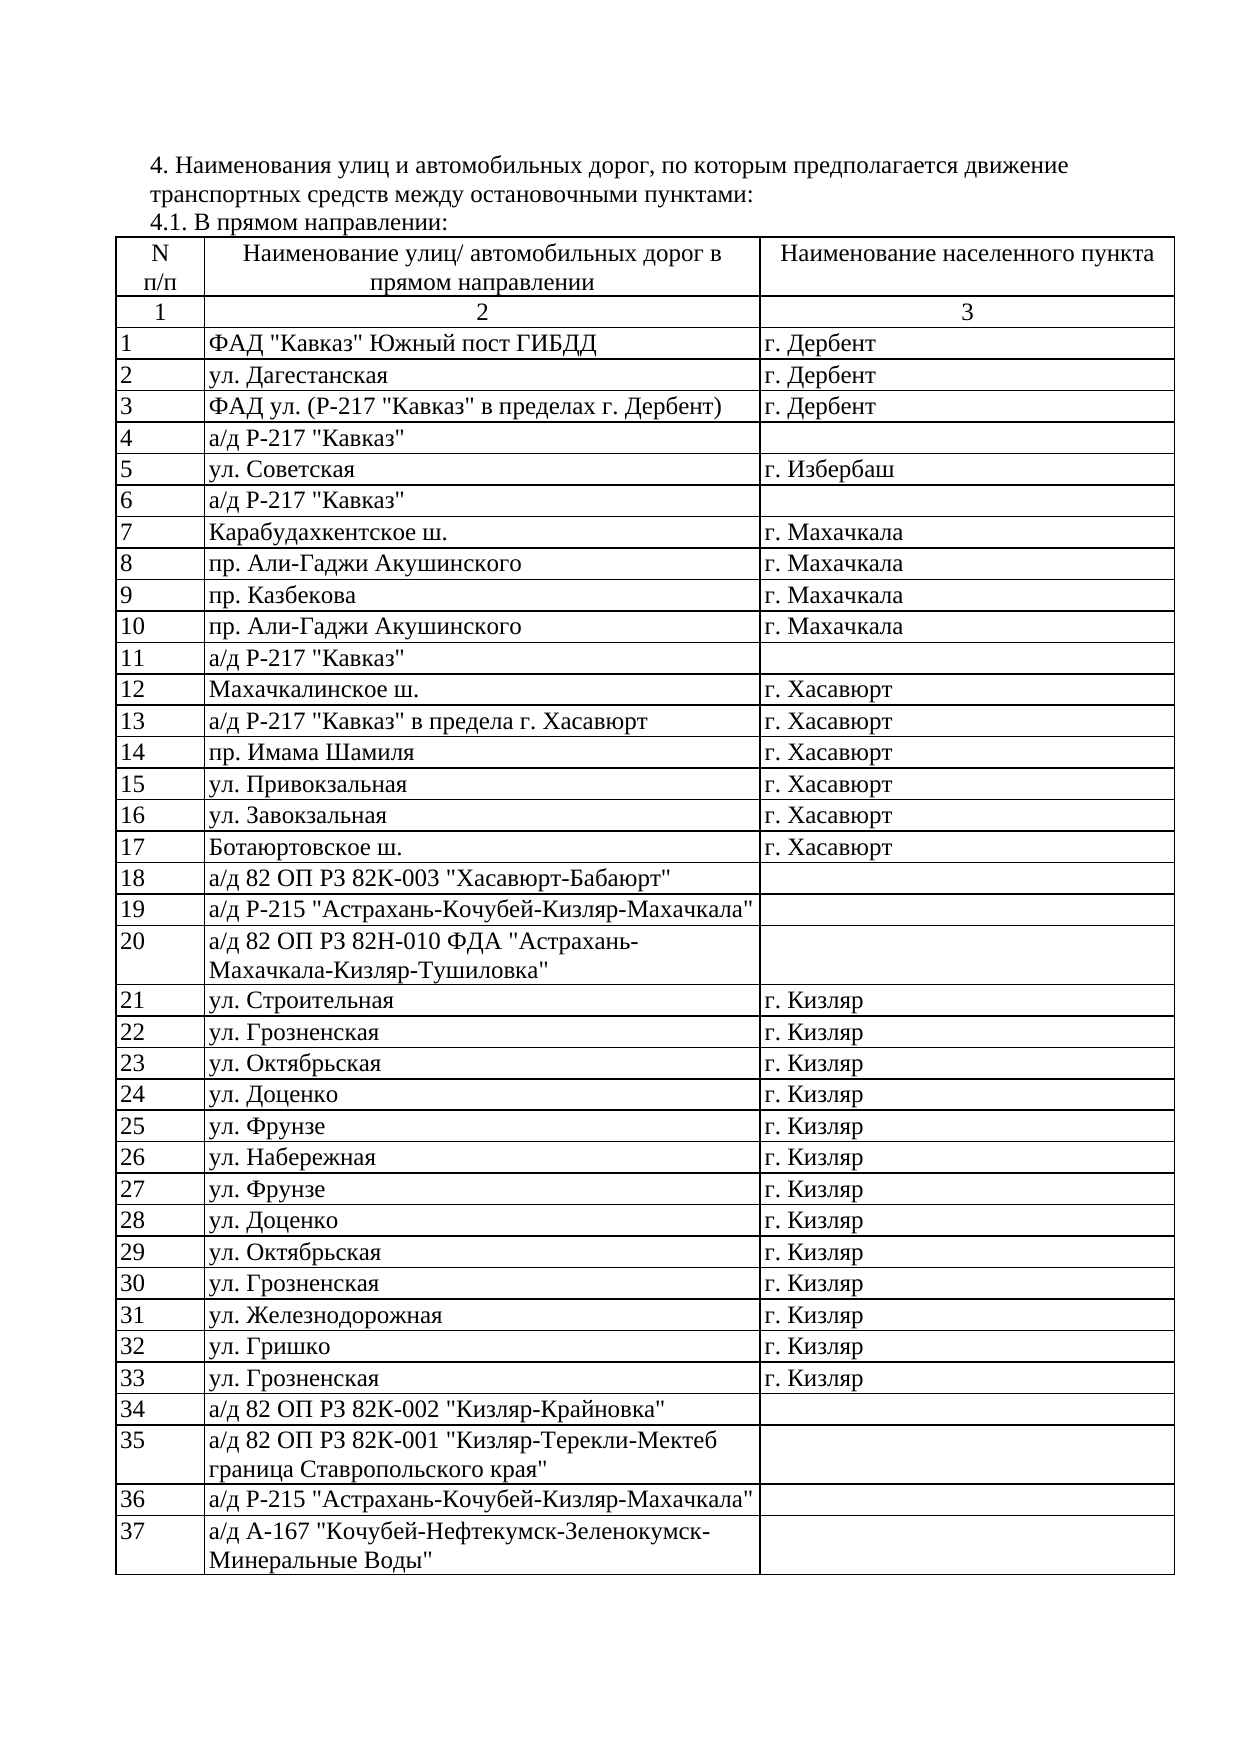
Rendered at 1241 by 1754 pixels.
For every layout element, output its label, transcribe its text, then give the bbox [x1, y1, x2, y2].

table_cell 4 [117, 423, 204, 453]
table_cell г. Махачкала [761, 612, 1174, 641]
table_cell 2 [117, 360, 204, 390]
table_cell г. Кизляр [761, 1205, 1174, 1235]
table_cell Ботаюртовское ш. [205, 832, 759, 862]
table_cell ул. Привокзальная [205, 769, 759, 799]
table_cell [205, 1516, 759, 1573]
table_cell ул. Дагестанская [205, 360, 759, 390]
table_cell 15 [117, 769, 204, 799]
table_cell 3 [117, 391, 204, 421]
table_cell г. Хасавюрт [761, 769, 1174, 799]
table_cell 27 [117, 1174, 204, 1204]
table_cell 29 [117, 1237, 204, 1267]
table_cell г. Кизляр [761, 1142, 1174, 1172]
table_cell ФАД ул. (Р-217 "Кавказ" в пределах г. Дербент) [205, 391, 759, 421]
table_cell 11 [117, 643, 204, 673]
table_cell 10 [117, 612, 204, 641]
table_cell ул. Доценко [205, 1205, 759, 1235]
table_cell [761, 863, 1174, 893]
table_cell 23 [117, 1048, 204, 1078]
table_cell ул. Гришко [205, 1331, 759, 1361]
table_cell [761, 423, 1174, 453]
table_cell [761, 1516, 1174, 1573]
table_cell г. Кизляр [761, 1048, 1174, 1078]
table_cell пр. Имама Шамиля [205, 737, 759, 767]
table_cell 8 [117, 549, 204, 578]
table_cell 7 [117, 517, 204, 547]
table_cell 37 [117, 1516, 204, 1573]
table_cell [761, 1394, 1174, 1424]
table_cell г. Хасавюрт [761, 832, 1174, 862]
table_cell ул. Октябрьская [205, 1048, 759, 1078]
table_cell 21 [117, 985, 204, 1015]
table_cell г. Махачкала [761, 549, 1174, 578]
table_cell 2 [205, 297, 759, 327]
table_cell г. Кизляр [761, 1331, 1174, 1361]
table_cell ул. Доценко [205, 1080, 759, 1109]
table_cell ул. Завокзальная [205, 800, 759, 830]
table_cell а/д Р-217 "Кавказ" [205, 486, 759, 516]
table_cell г. Дербент [761, 391, 1174, 421]
table_cell г. Кизляр [761, 1017, 1174, 1046]
table_cell 28 [117, 1205, 204, 1235]
table_cell г. Кизляр [761, 985, 1174, 1015]
table_cell 14 [117, 737, 204, 767]
table_cell 6 [117, 486, 204, 516]
table_cell 19 [117, 895, 204, 924]
table_cell ул. Строительная [205, 985, 759, 1015]
table_cell ул. Железнодорожная [205, 1300, 759, 1329]
table_cell 30 [117, 1268, 204, 1298]
table_cell г. Избербаш [761, 454, 1174, 484]
table_cell [761, 643, 1174, 673]
table_cell г. Кизляр [761, 1111, 1174, 1141]
table_cell г. Махачкала [761, 580, 1174, 610]
table_cell а/д 82 ОП РЗ 82К-003 "Хасавюрт-Бабаюрт" [205, 863, 759, 893]
table_cell 16 [117, 800, 204, 830]
table_cell 24 [117, 1080, 204, 1109]
table_cell 3 [761, 297, 1174, 327]
table_cell а/д 82 ОП РЗ 82К-001 "Кизляр-Терекли-Мектеб граница Ставропольского края" [205, 1426, 759, 1483]
table_cell 17 [117, 832, 204, 862]
table_cell пр. Али-Гаджи Акушинского [205, 612, 759, 641]
table_cell [761, 1426, 1174, 1483]
table_cell г. Кизляр [761, 1268, 1174, 1298]
table_cell 22 [117, 1017, 204, 1046]
table_cell а/д Р-217 "Кавказ" [205, 643, 759, 673]
table_cell а/д Р-217 "Кавказ" [205, 423, 759, 453]
table_cell Махачкалинское ш. [205, 675, 759, 704]
table_cell ул. Советская [205, 454, 759, 484]
table_cell г. Хасавюрт [761, 800, 1174, 830]
table_cell 36 [117, 1485, 204, 1514]
table_cell 33 [117, 1363, 204, 1392]
table_cell Карабудахкентское ш. [205, 517, 759, 547]
table_cell ул. Грозненская [205, 1363, 759, 1392]
table_cell 20 [117, 926, 204, 983]
table_cell а/д Р-215 "Астрахань-Кочубей-Кизляр-Махачкала" [205, 1485, 759, 1514]
table_cell ул. Грозненская [205, 1017, 759, 1046]
table_cell 34 [117, 1394, 204, 1424]
table_cell [761, 895, 1174, 924]
table_cell г. Хасавюрт [761, 737, 1174, 767]
table_cell 25 [117, 1111, 204, 1141]
table_cell ул. Октябрьская [205, 1237, 759, 1267]
table_header Наименование улиц/ автомобильных дорог в прямом направлении [205, 238, 759, 295]
table_cell 12 [117, 675, 204, 704]
table_header N п/п [117, 238, 204, 295]
table_cell 5 [117, 454, 204, 484]
table_cell г. Дербент [761, 360, 1174, 390]
table_cell ул. Фрунзе [205, 1174, 759, 1204]
table_cell ул. Грозненская [205, 1268, 759, 1298]
text 4.1. В прямом направлении: [150, 207, 1090, 236]
table_cell 26 [117, 1142, 204, 1172]
table_cell 9 [117, 580, 204, 610]
table_header Наименование населенного пункта [761, 238, 1174, 295]
table_cell [761, 1485, 1174, 1514]
table_cell 13 [117, 706, 204, 736]
table_cell 1 [117, 297, 204, 327]
table_cell [761, 486, 1174, 516]
table_cell а/д Р-215 "Астрахань-Кочубей-Кизляр-Махачкала" [205, 895, 759, 924]
table_cell пр. Казбекова [205, 580, 759, 610]
table_cell г. Махачкала [761, 517, 1174, 547]
table_cell г. Кизляр [761, 1300, 1174, 1329]
table_cell а/д Р-217 "Кавказ" в предела г. Хасавюрт [205, 706, 759, 736]
table_cell г. Хасавюрт [761, 675, 1174, 704]
table_cell а/д 82 ОП РЗ 82Н-010 ФДА "Астрахань-Махачкала-Кизляр-Тушиловка" [205, 926, 759, 983]
table_cell г. Хасавюрт [761, 706, 1174, 736]
table_cell 35 [117, 1426, 204, 1483]
table_cell г. Кизляр [761, 1080, 1174, 1109]
table_cell а/д 82 ОП РЗ 82К-002 "Кизляр-Крайновка" [205, 1394, 759, 1424]
text 4. Наименования улиц и автомобильных дорог, по которым предполагается движение транспортных средств между остановочными пунктами: [150, 150, 1090, 207]
table_cell г. Дербент [761, 328, 1174, 358]
table_cell г. Кизляр [761, 1174, 1174, 1204]
table_cell г. Кизляр [761, 1237, 1174, 1267]
table_cell г. Кизляр [761, 1363, 1174, 1392]
table_cell ул. Фрунзе [205, 1111, 759, 1141]
table_cell 31 [117, 1300, 204, 1329]
table_cell [761, 926, 1174, 983]
table_cell пр. Али-Гаджи Акушинского [205, 549, 759, 578]
table_cell ул. Набережная [205, 1142, 759, 1172]
table_cell 18 [117, 863, 204, 893]
table_cell ФАД "Кавказ" Южный пост ГИБДД [205, 328, 759, 358]
table_cell 32 [117, 1331, 204, 1361]
table_cell 1 [117, 328, 204, 358]
